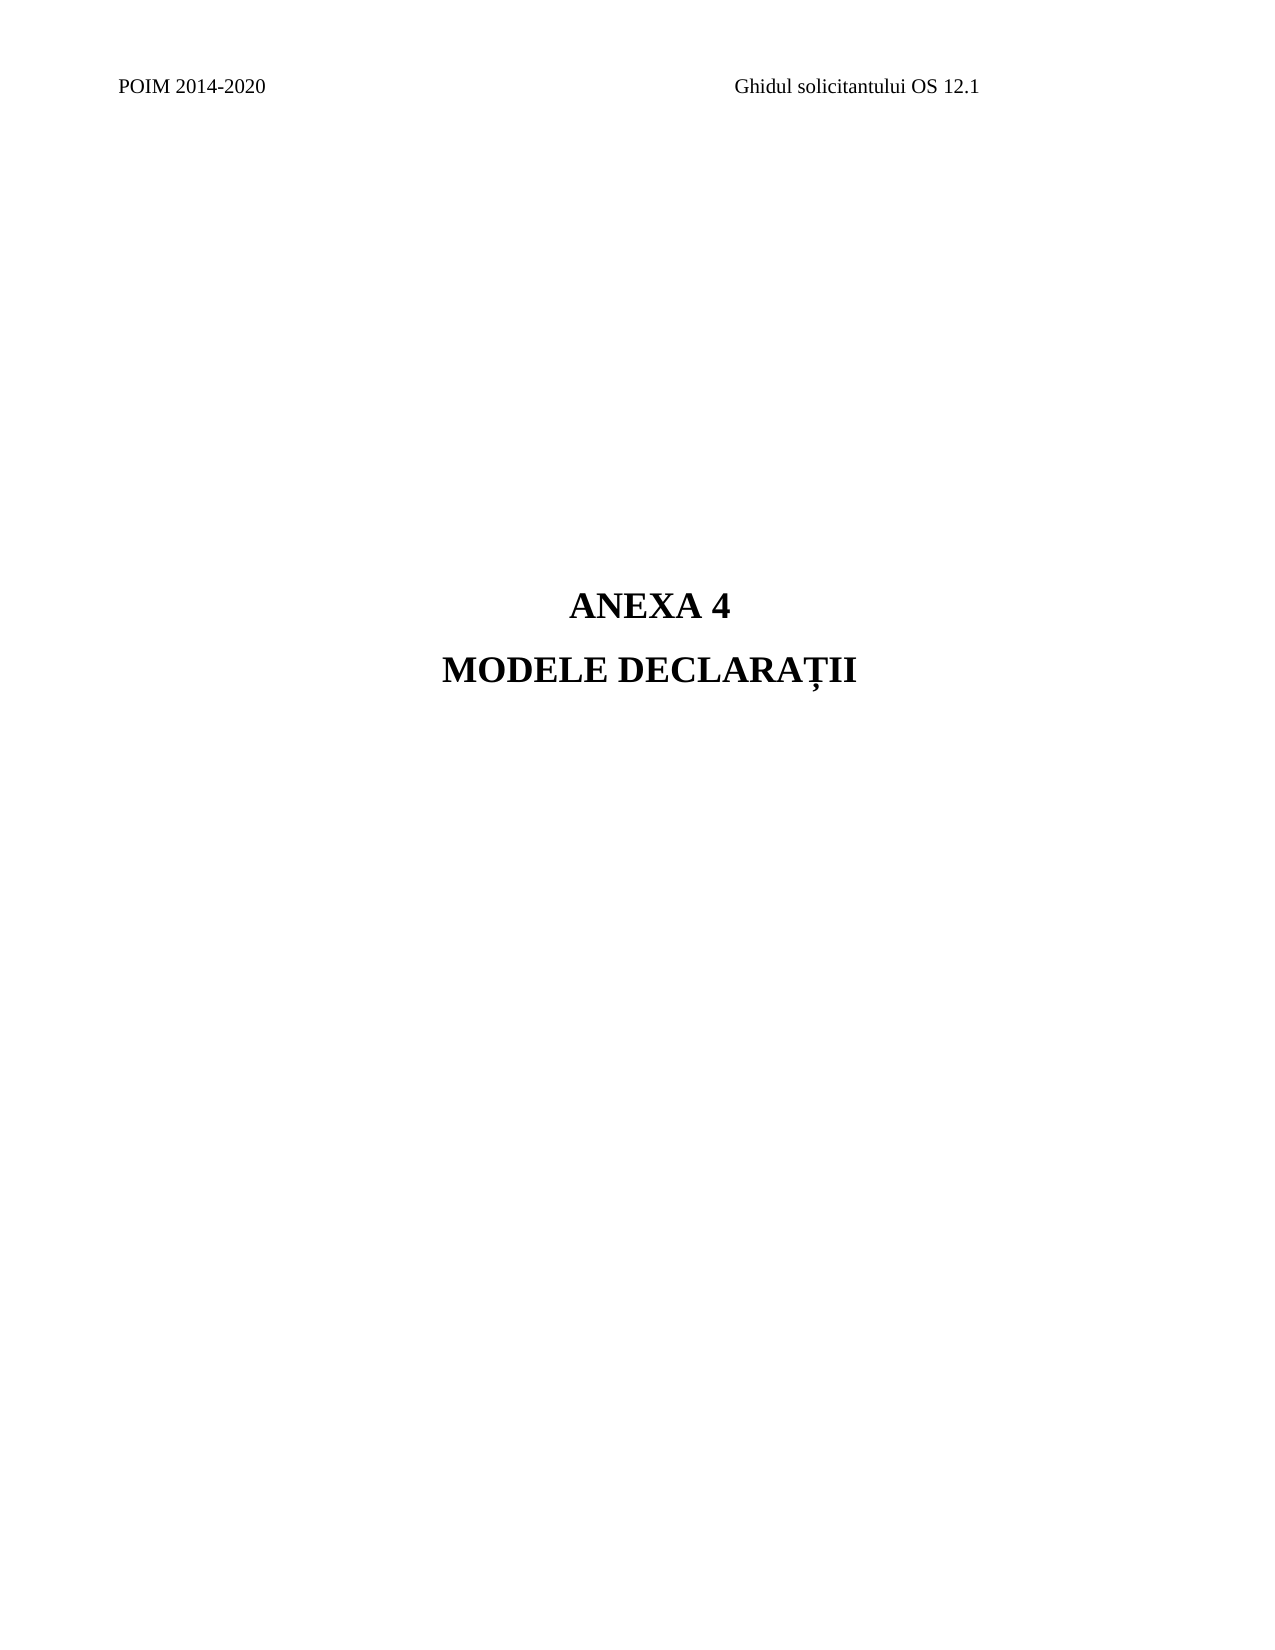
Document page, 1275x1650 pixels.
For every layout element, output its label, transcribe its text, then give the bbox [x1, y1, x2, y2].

text ANEXA 4 [118, 584, 1181, 627]
text MODELE DECLARAȚII [118, 647, 1181, 690]
